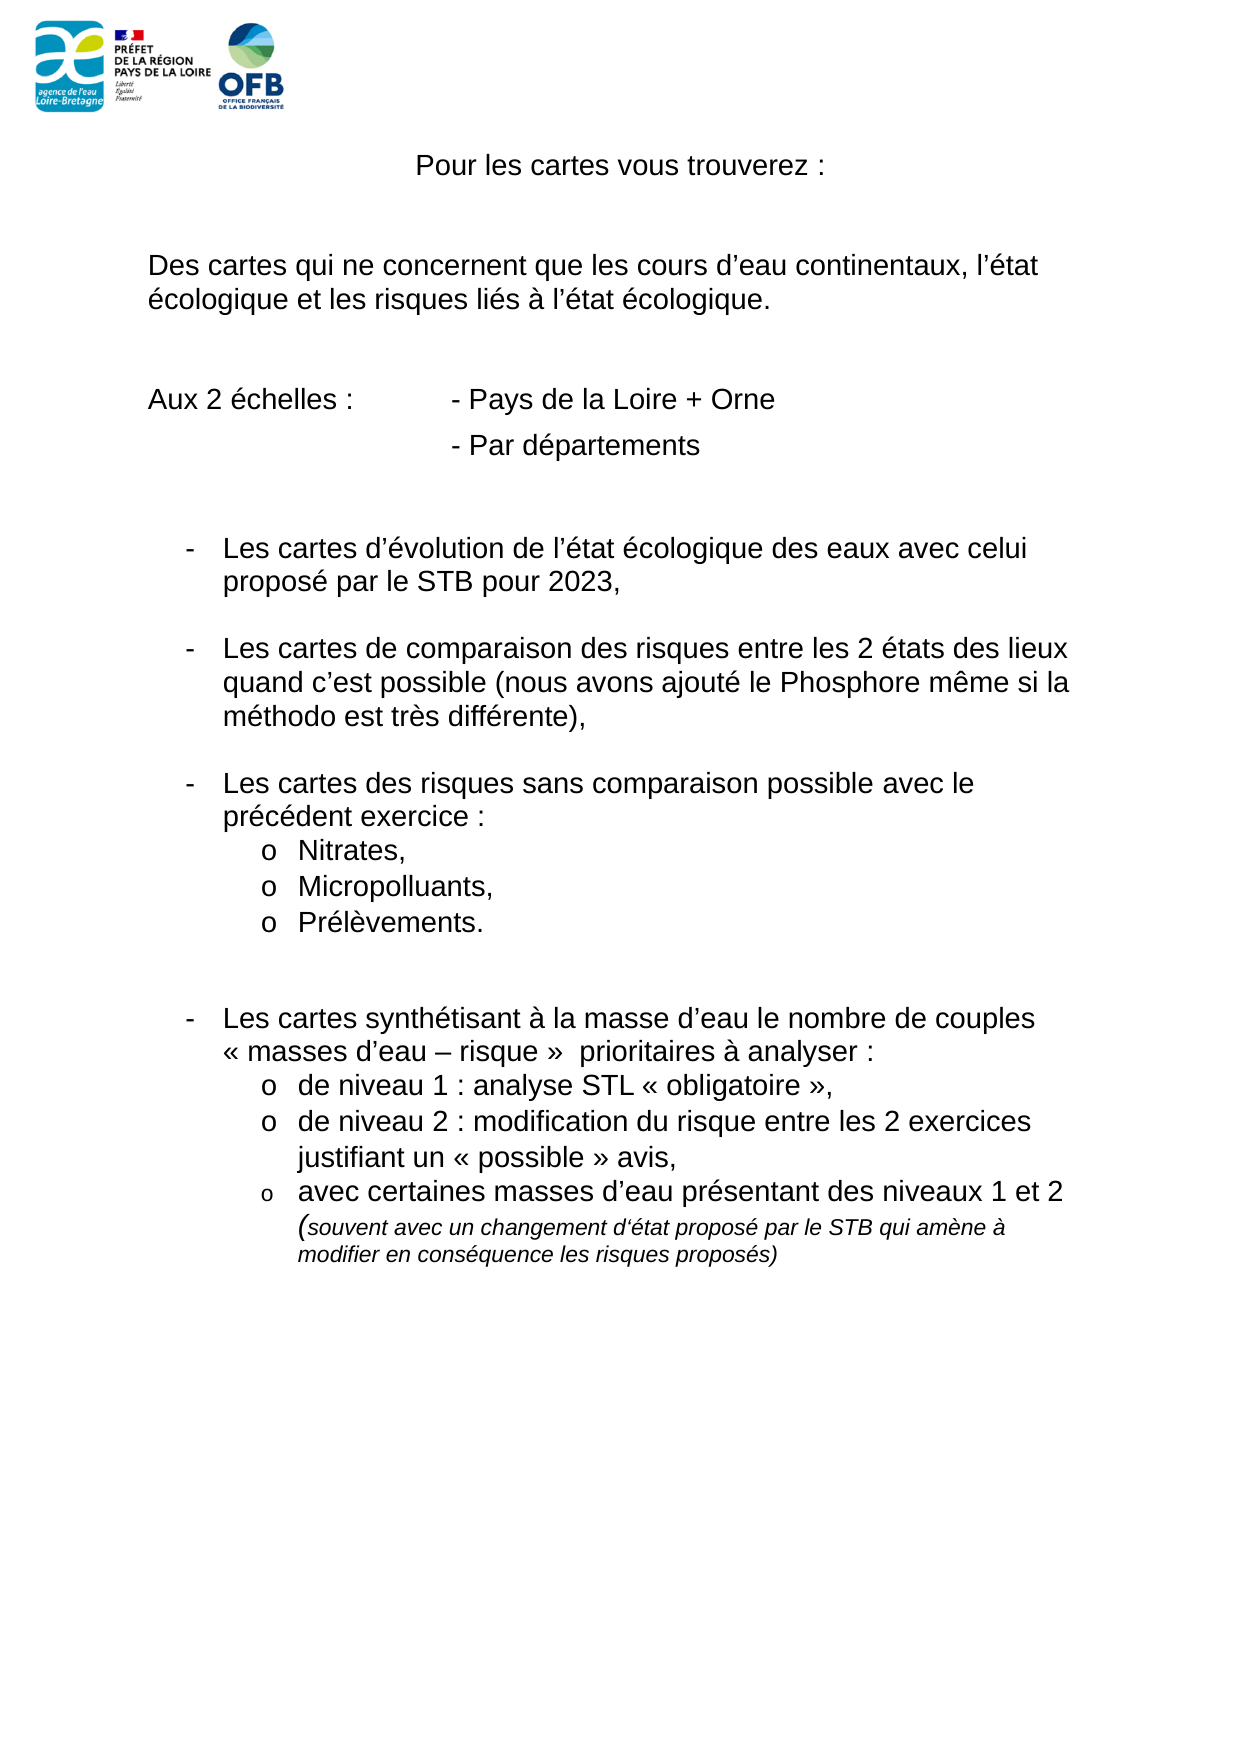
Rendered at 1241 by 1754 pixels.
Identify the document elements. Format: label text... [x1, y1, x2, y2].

list Les cartes de comparaison des risques entre les 2 états des lieux quand c’est possible (nous avons ajouté le Phosphore même si la méthodo est très différente), [185, 632, 1093, 732]
list de niveau 1 : analyse STL « obligatoire », [260, 1068, 1093, 1104]
picture [34, 20, 287, 113]
list Nitrates, [260, 833, 1093, 869]
text Aux 2 échelles : - Pays de la Loire + Orne - Par départements [148, 382, 1093, 464]
list Les cartes d’évolution de l’état écologique des eaux avec celui proposé par le STB pour 2023, [185, 531, 1093, 598]
list Micropolluants, [260, 869, 1093, 905]
list Les cartes synthétisant à la masse d’eau le nombre de couples « masses d’eau – risque » prioritaires à analyser : [185, 1001, 1093, 1068]
list Prélèvements. [260, 905, 1093, 941]
list avec certaines masses d’eau présentant des niveaux 1 et 2 (souvent avec un changement d‘état proposé par le STB qui amène à modifier en conséquence les risques proposés) [260, 1173, 1093, 1268]
list Les cartes des risques sans comparaison possible avec le précédent exercice : [185, 766, 1093, 833]
text Des cartes qui ne concernent que les cours d’eau continentaux, l’état écologique et les risques liés à l’état écologique. [148, 248, 1093, 315]
text Pour les cartes vous trouverez : [148, 148, 1093, 181]
list de niveau 2 : modification du risque entre les 2 exercices justifiant un « possible » avis, [260, 1104, 1093, 1173]
